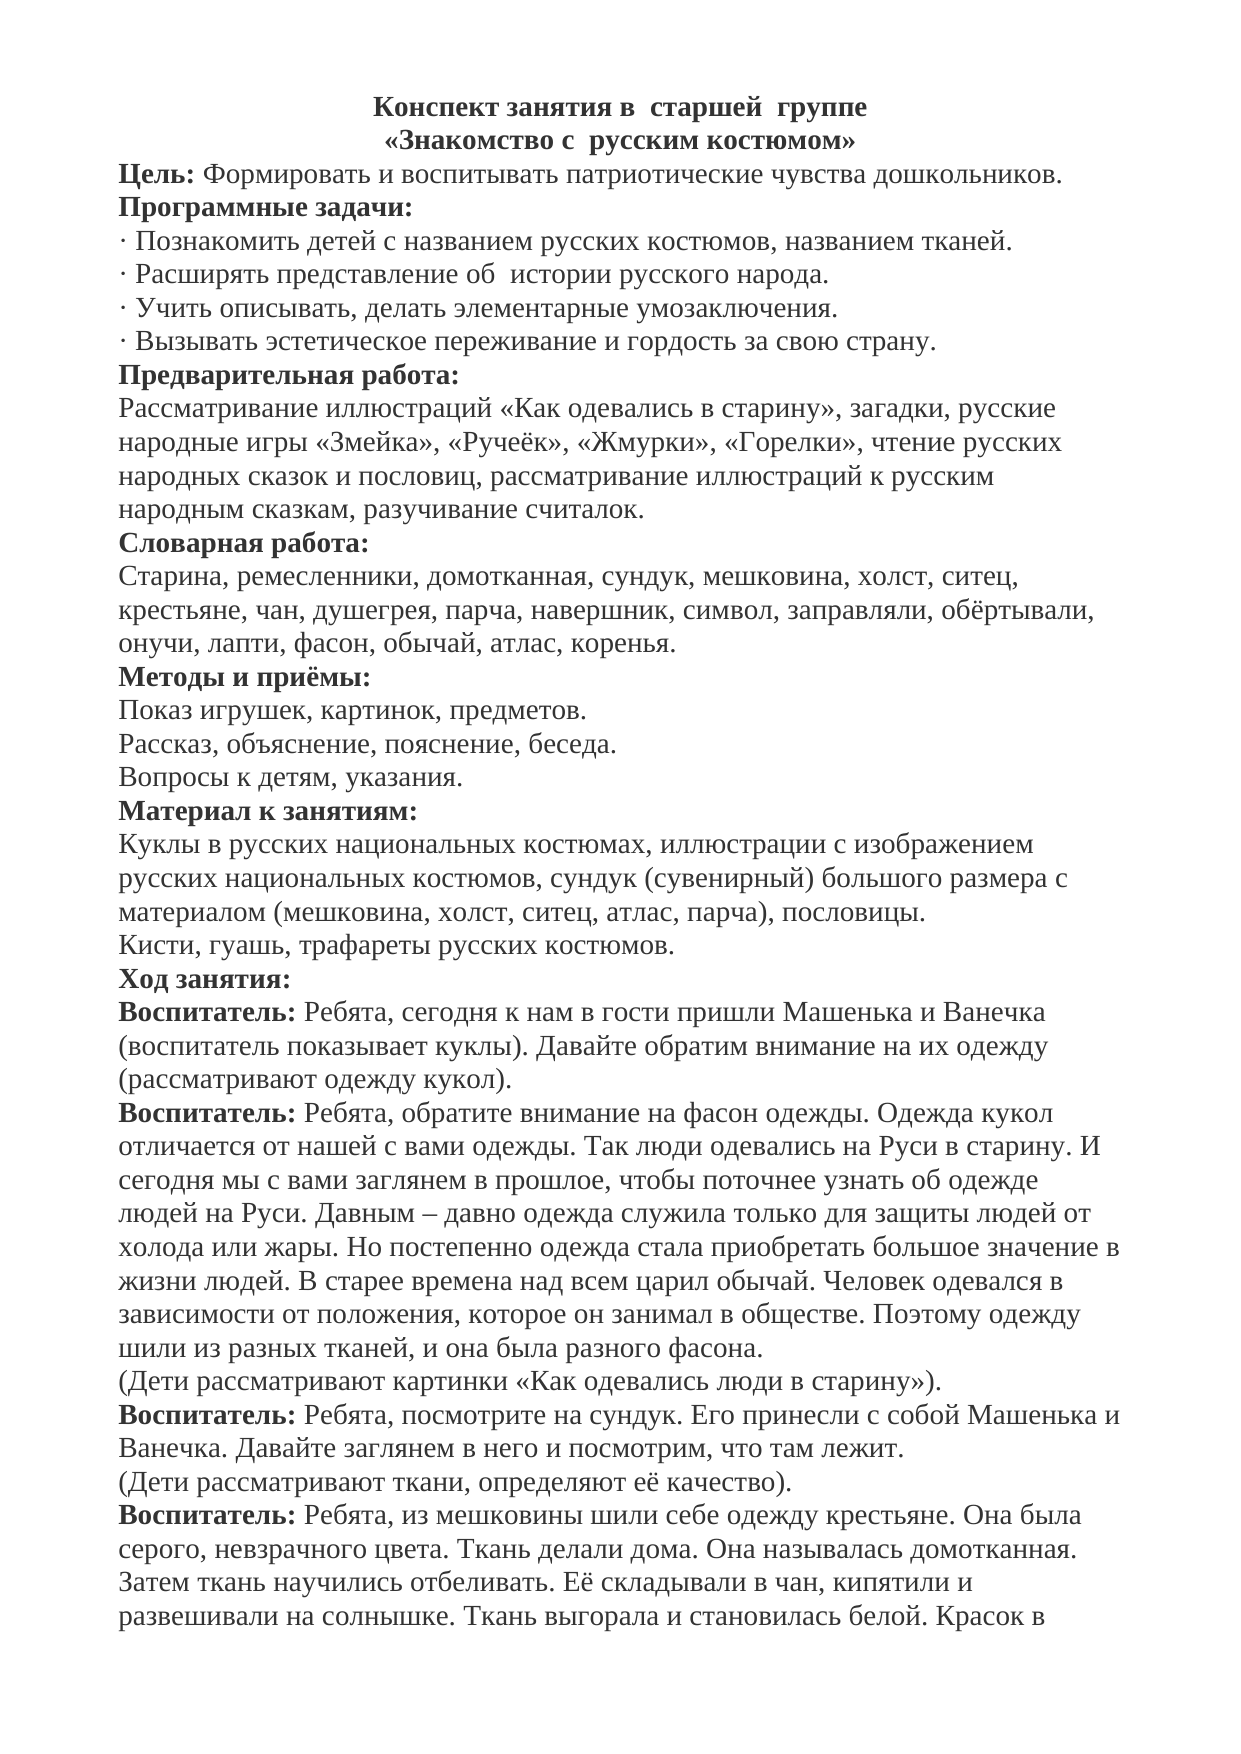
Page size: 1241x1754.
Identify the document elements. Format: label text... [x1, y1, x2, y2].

text Материал к занятиям: [118, 793, 1122, 827]
text · Расширять представление об истории русского народа. [118, 256, 1122, 290]
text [118, 1497, 1122, 1632]
text · Познакомить детей с названием русских костюмов, названием тканей. [118, 223, 1122, 256]
text (Дети рассматривают ткани, определяют её качество). [118, 1464, 1122, 1497]
text Конспект занятия в старшей группе [118, 89, 1122, 122]
text Старина, ремесленники, домотканная, сундук, мешковина, холст, ситец, крестьяне, чан, душегрея, парча, навершник, символ, заправляли, обёртывали, онучи, лапти, фасон, обычай, атлас, коренья. [118, 558, 1122, 659]
text Воспитатель: Ребята, сегодня к нам в гости пришли Машенька и Ванечка (воспитатель показывает куклы). Давайте обратим внимание на их одежду (рассматривают одежду кукол). [118, 994, 1122, 1095]
text Куклы в русских национальных костюмах, иллюстрации с изображением русских национальных костюмов, сундук (сувенирный) большого размера с материалом (мешковина, холст, ситец, атлас, парча), пословицы. [118, 827, 1122, 927]
text Рассматривание иллюстраций «Как одевались в старину», загадки, русские народные игры «Змейка», «Ручеёк», «Жмурки», «Горелки», чтение русских народных сказок и пословиц, рассматривание иллюстраций к русским народным сказкам, разучивание считалок. [118, 391, 1122, 525]
text Показ игрушек, картинок, предметов. [118, 692, 1122, 726]
text Ход занятия: [118, 961, 1122, 994]
text Программные задачи: [118, 189, 1122, 223]
text Цель: Формировать и воспитывать патриотические чувства дошкольников. [118, 156, 1122, 189]
text Воспитатель: Ребята, посмотрите на сундук. Его принесли с собой Машенька и Ванечка. Давайте заглянем в него и посмотрим, что там лежит. [118, 1397, 1122, 1464]
text Вопросы к детям, указания. [118, 759, 1122, 793]
text «Знакомство с русским костюмом» [118, 122, 1122, 156]
text Рассказ, объяснение, пояснение, беседа. [118, 726, 1122, 759]
text Предварительная работа: [118, 357, 1122, 391]
text · Вызывать эстетическое переживание и гордость за свою страну. [118, 323, 1122, 357]
text Кисти, гуашь, трафареты русских костюмов. [118, 927, 1122, 961]
text Словарная работа: [118, 525, 1122, 558]
text Воспитатель: Ребята, обратите внимание на фасон одежды. Одежда кукол отличается от нашей с вами одежды. Так люди одевались на Руси в старину. И сегодня мы с вами заглянем в прошлое, чтобы поточнее узнать об одежде людей на Руси. Давным – давно одежда служила только для защиты людей от холода или жары. Но постепенно одежда стала приобретать большое значение в жизни людей. В старее времена над всем царил обычай. Человек одевался в зависимости от положения, которое он занимал в обществе. Поэтому одежду шили из разных тканей, и она была разного фасона. [118, 1095, 1122, 1363]
text · Учить описывать, делать элементарные умозаключения. [118, 290, 1122, 323]
text (Дети рассматривают картинки «Как одевались люди в старину»). [118, 1363, 1122, 1397]
text Методы и приёмы: [118, 659, 1122, 692]
